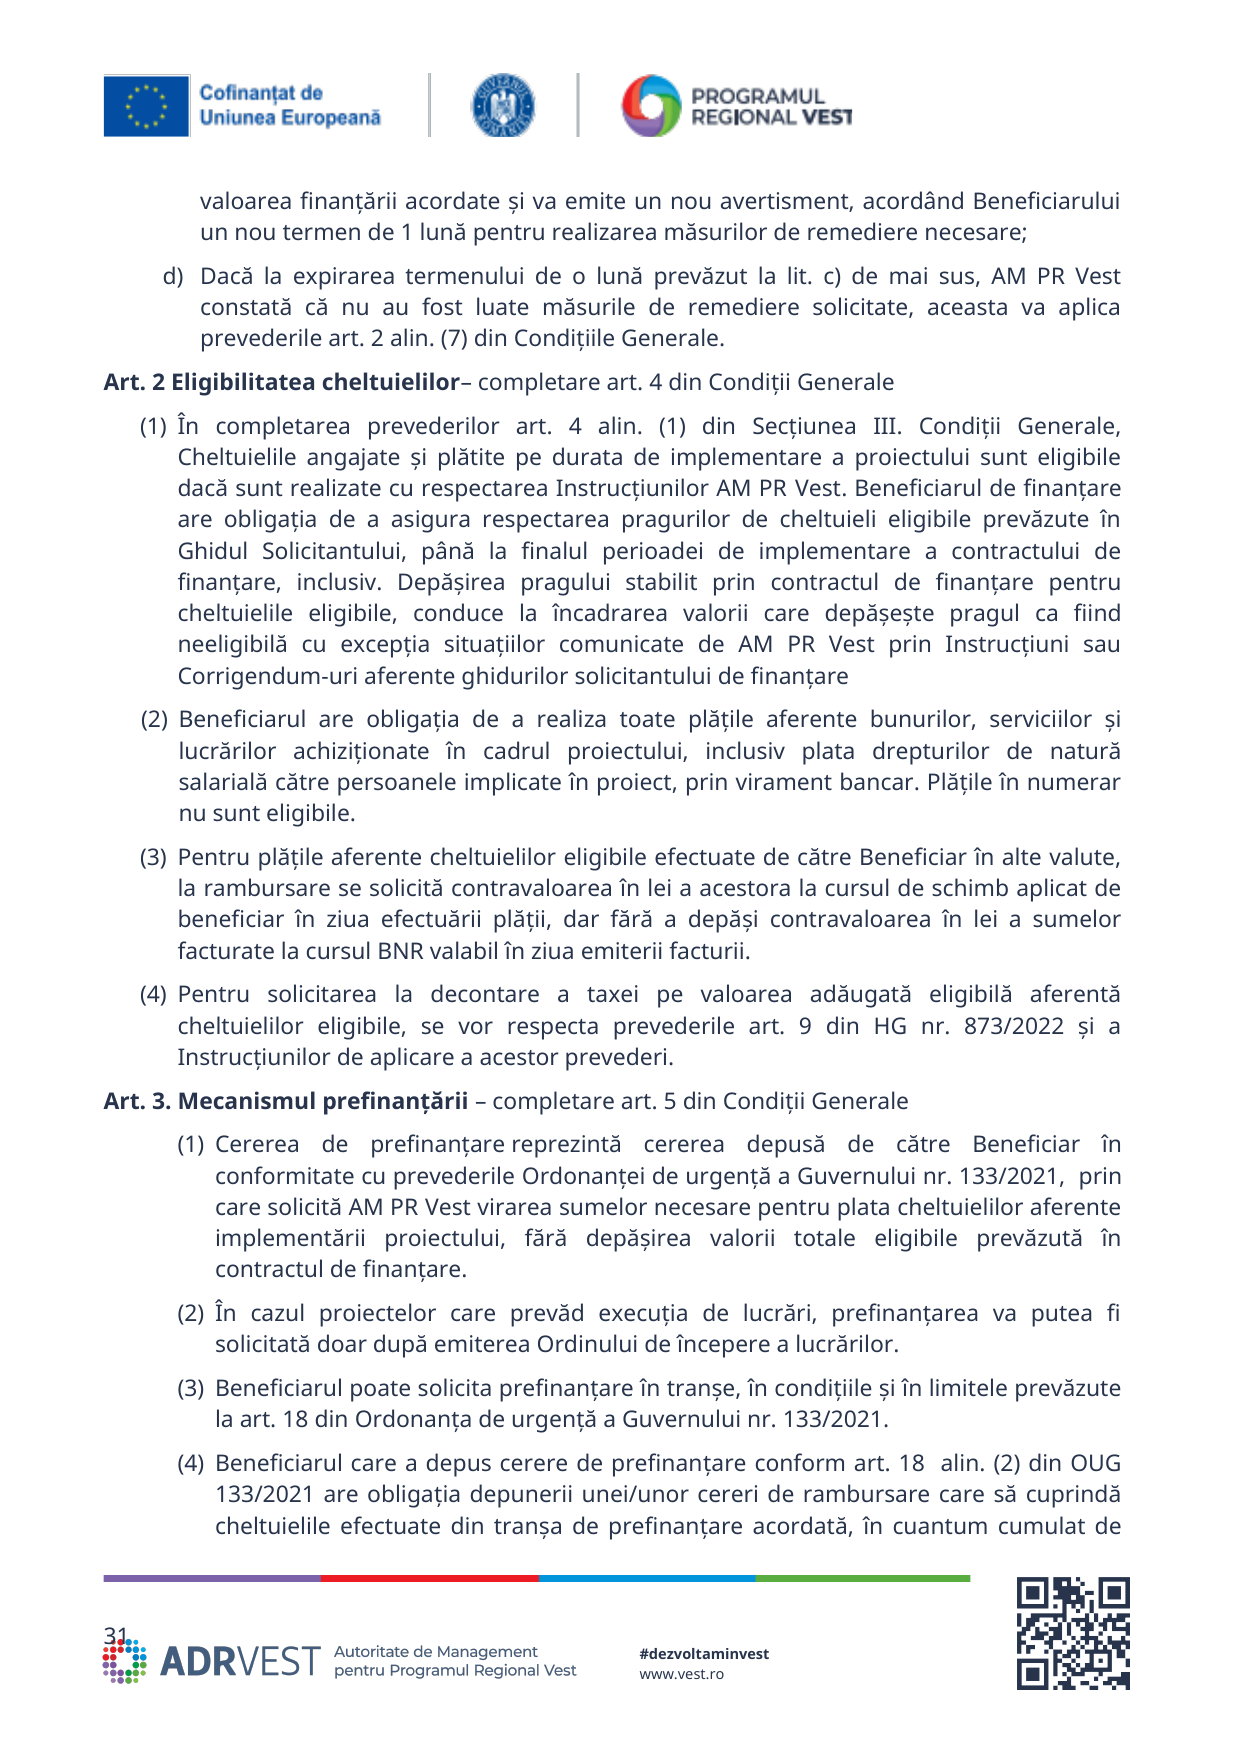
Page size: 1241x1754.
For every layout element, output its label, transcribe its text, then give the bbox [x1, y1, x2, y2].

picture [93, 1636, 582, 1687]
text Art. 2 Eligibilitatea cheltuielilor– completare art. 4 din Condiții Generale [103, 366, 1122, 397]
list În completarea prevederilor art. 4 alin. (1) din Secțiunea III. Condiții Generale, Cheltuielile angajate şi plătite pe durata de implementare a proiectului sunt eligibile dacă sunt realizate cu respectarea Instrucțiunilor AM PR Vest. Beneficiarul de finanțare are obligația de a asigura respectarea pragurilor de cheltuieli eligibile prevăzute în Ghidul Solicitantului, până la finalul perioadei de implementare a contractului de finanțare, inclusiv. Depășirea pragului stabilit prin contractul de finanțare pentru cheltuielile eligibile, conduce la încadrarea valorii care depășește pragul ca fiind neeligibilă cu excepția situațiilor comunicate de AM PR Vest prin Instrucțiuni sau Corrigendum-uri aferente ghidurilor solicitantului de finanțare [140, 409, 1122, 691]
list Cererea de prefinanțare reprezintă cererea depusă de către Beneficiar în conformitate cu prevederile Ordonanţei de urgenţă a Guvernului nr. 133/2021, prin care solicită AM PR Vest virarea sumelor necesare pentru plata cheltuielilor aferente implementării proiectului, fără depășirea valorii totale eligibile prevăzută în contractul de finanțare. [177, 1128, 1122, 1284]
list În cazul proiectelor care prevăd execuția de lucrări, prefinanțarea va putea fi solicitată doar după emiterea Ordinului de începere a lucrărilor. [177, 1297, 1122, 1359]
list Dacă la expirarea termenului de o lună prevăzut la lit. c) de mai sus, AM PR Vest constată că nu au fost luate măsurile de remediere solicitate, aceasta va aplica prevederile art. 2 alin. (7) din Condițiile Generale. [162, 259, 1122, 353]
list Pentru solicitarea la decontare a taxei pe valoarea adăugată eligibilă aferentă cheltuielilor eligibile, se vor respecta prevederile art. 9 din HG nr. 873/2022 și a Instrucțiunilor de aplicare a acestor prevederi. [140, 978, 1122, 1072]
list Beneficiarul poate solicita prefinanțare în tranșe, în condițiile și în limitele prevăzute la art. 18 din Ordonanţa de urgenţă a Guvernului nr. 133/2021. [177, 1372, 1122, 1434]
list Pentru plăţile aferente cheltuielilor eligibile efectuate de către Beneficiar în alte valute, la rambursare se solicită contravaloarea în lei a acestora la cursul de schimb aplicat de beneficiar în ziua efectuării plăţii, dar fără a depăşi contravaloarea în lei a sumelor facturate la cursul BNR valabil în ziua emiterii facturii. [140, 841, 1122, 966]
picture [1008, 1568, 1139, 1699]
text Art. 3. Mecanismul prefinanţării – completare art. 5 din Condiții Generale [103, 1084, 1122, 1116]
list Beneficiarul are obligația de a realiza toate plățile aferente bunurilor, serviciilor și lucrărilor achiziționate în cadrul proiectului, inclusiv plata drepturilor de natură salarială către persoanele implicate în proiect, prin virament bancar. Plățile în numerar nu sunt eligibile. [141, 703, 1122, 828]
